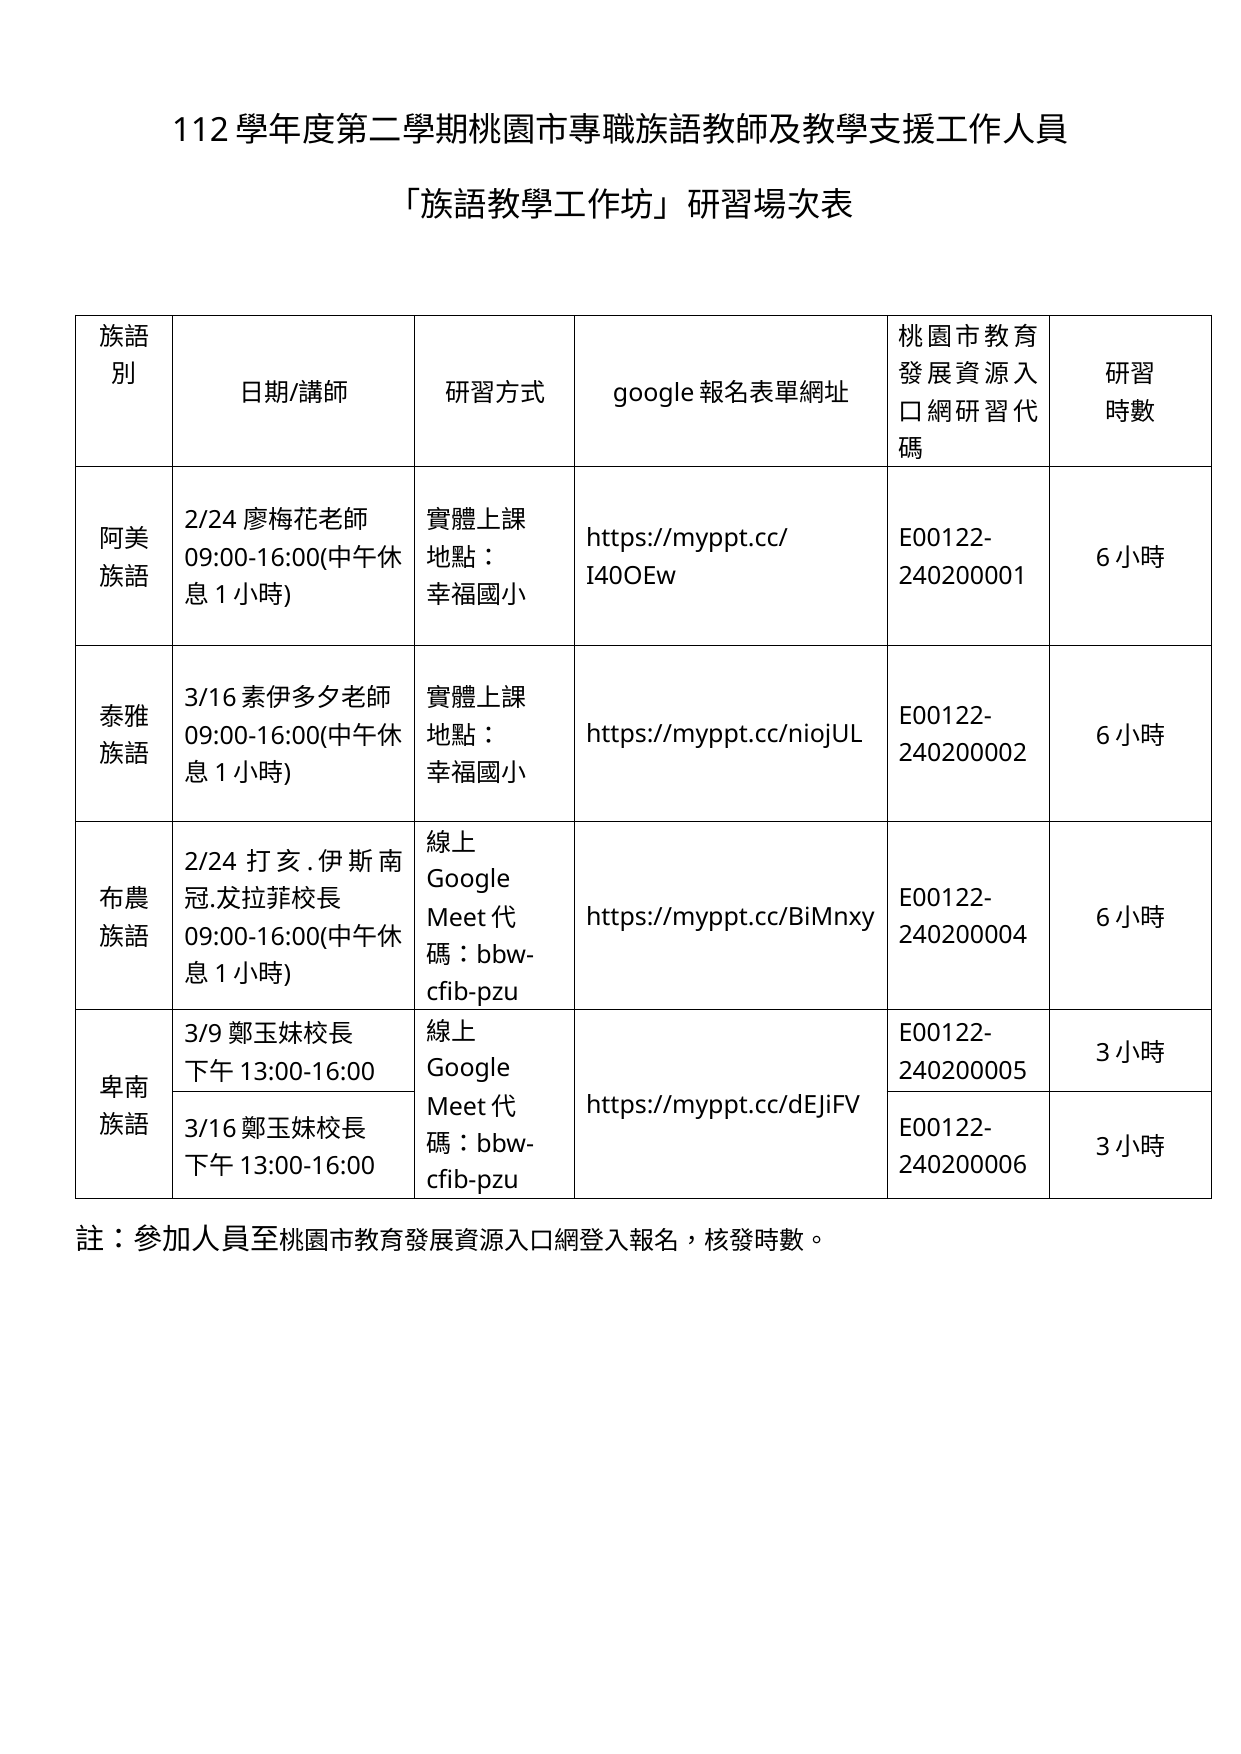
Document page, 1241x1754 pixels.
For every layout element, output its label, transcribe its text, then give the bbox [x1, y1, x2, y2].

table_cell E00122-240200004 [888, 822, 1049, 1009]
table_cell 2/24打亥.伊斯南冠.犮拉菲校長 09:00-16:00(中午休息1小時) [173, 822, 414, 1009]
table_cell E00122-240200002 [888, 646, 1049, 821]
text 112學年度第二學期桃園市專職族語教師及教學支援工作人員 [75, 89, 1165, 164]
table_cell 布農族語 [76, 822, 172, 1009]
table_cell 6小時 [1050, 822, 1211, 1009]
table_cell 線上Google Meet代碼：bbw-cfib-pzu [415, 1010, 574, 1198]
table_cell 3/16素伊多夕老師 09:00-16:00(中午休息1小時) [173, 646, 414, 821]
table_cell 實體上課 地點： 幸福國小 [415, 646, 574, 821]
table_cell 3/9 鄭玉妹校長 下午13:00-16:00 [173, 1010, 414, 1091]
table_cell 3小時 [1050, 1010, 1211, 1091]
table_header 族語別 [76, 316, 172, 466]
table_cell 2/24 廖梅花老師 09:00-16:00(中午休息1小時) [173, 467, 414, 645]
table_cell https://myppt.cc/dEJiFV [575, 1010, 887, 1198]
table_header 桃園市教育發展資源入口網研習代碼 [888, 316, 1049, 466]
table_cell 3小時 [1050, 1092, 1211, 1198]
table_header 研習方式 [415, 316, 574, 466]
text 「族語教學工作坊」研習場次表 [75, 164, 1165, 239]
table_cell https://myppt.cc/BiMnxy [575, 822, 887, 1009]
table_cell 6小時 [1050, 646, 1211, 821]
table_cell E00122-240200005 [888, 1010, 1049, 1091]
table_cell 泰雅族語 [76, 646, 172, 821]
table_header 研習 時數 [1050, 316, 1211, 466]
table_header google報名表單網址 [575, 316, 887, 466]
table_cell https://myppt.cc/I40OEw [575, 467, 887, 645]
table_cell https://myppt.cc/niojUL [575, 646, 887, 821]
table_cell E00122-240200001 [888, 467, 1049, 645]
table_header 日期/講師 [173, 316, 414, 466]
table_cell 阿美族語 [76, 467, 172, 645]
table_cell 線上Google Meet代碼：bbw-cfib-pzu [415, 822, 574, 1009]
table_cell 3/16鄭玉妹校長 下午13:00-16:00 [173, 1092, 414, 1198]
table_cell 6小時 [1050, 467, 1211, 645]
table_cell E00122-240200006 [888, 1092, 1049, 1198]
text 註：參加人員至桃園市教育發展資源入口網登入報名，核發時數。 [75, 1199, 1165, 1274]
table_cell 實體上課 地點： 幸福國小 [415, 467, 574, 645]
table_cell 卑南族語 [76, 1010, 172, 1198]
